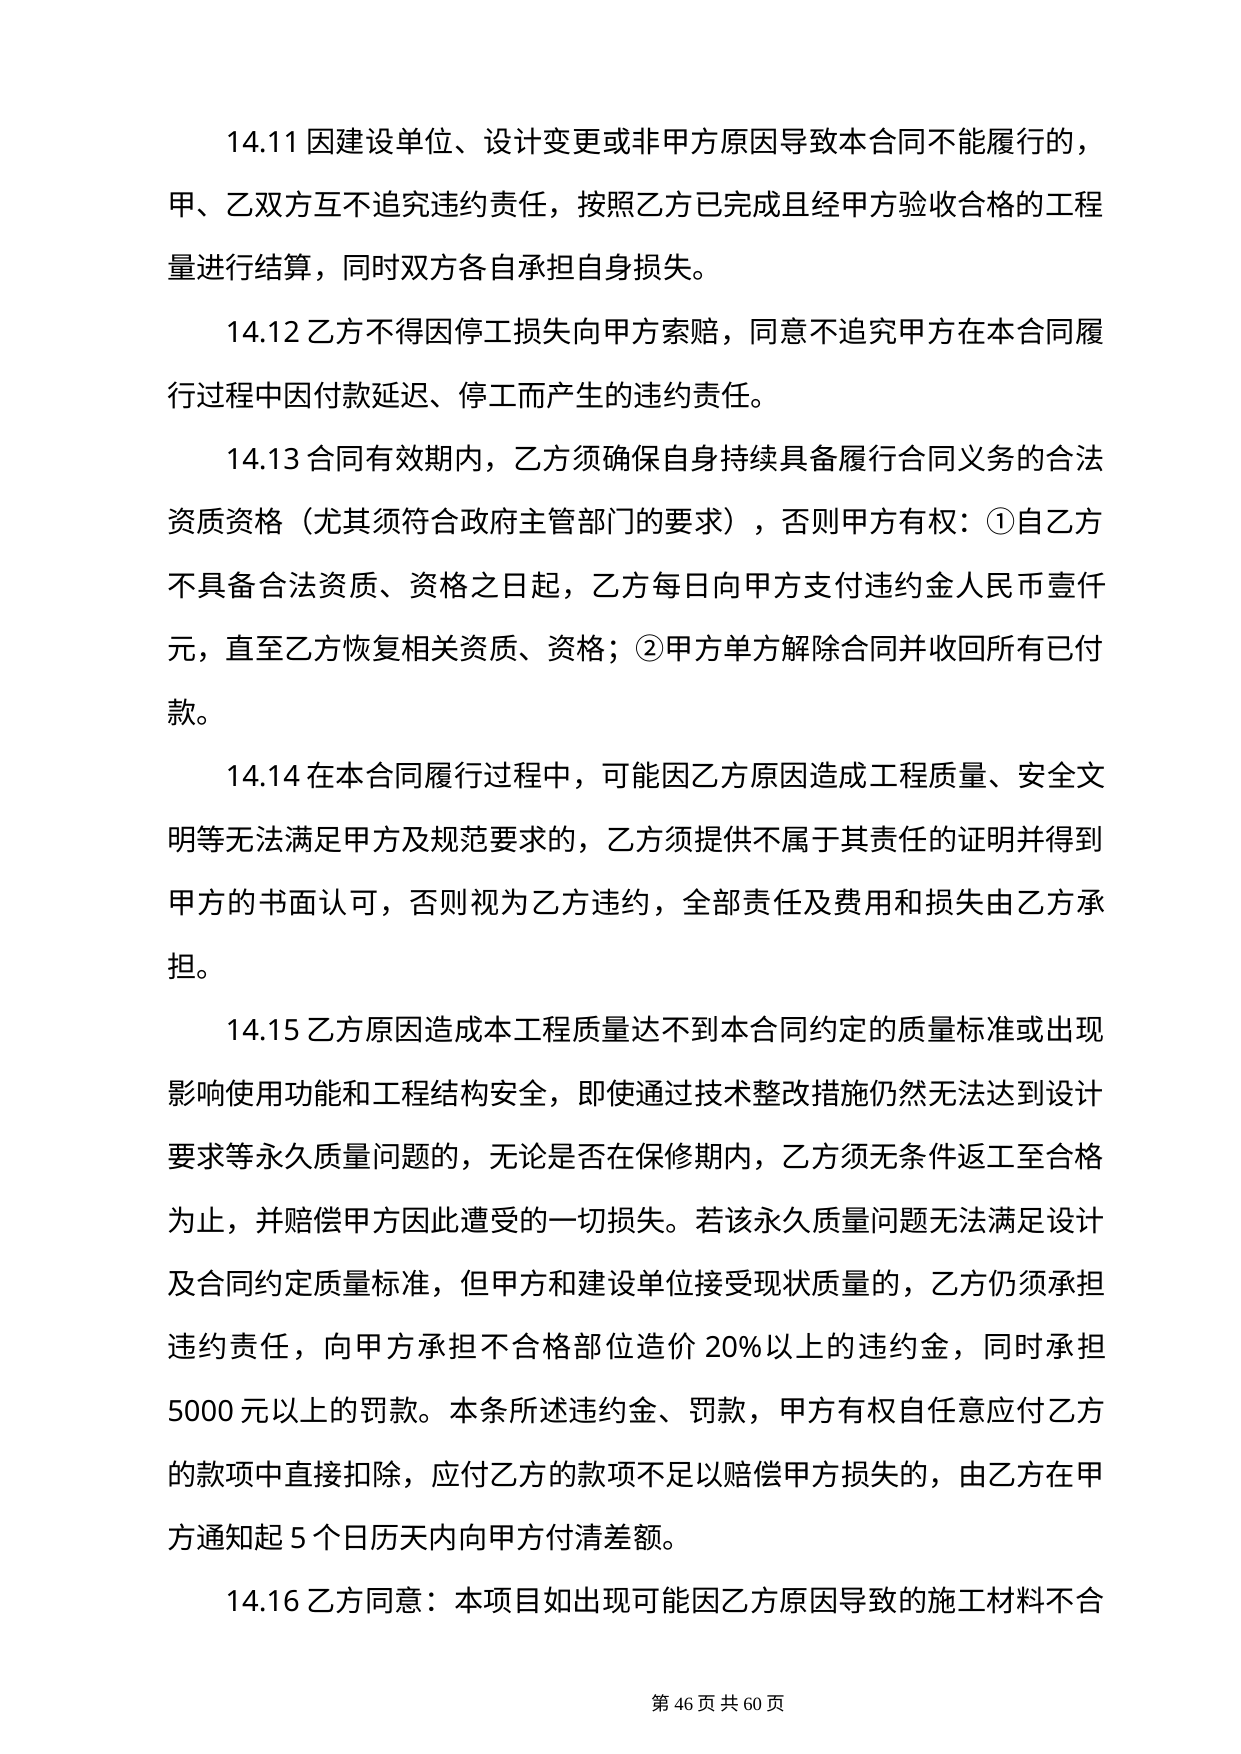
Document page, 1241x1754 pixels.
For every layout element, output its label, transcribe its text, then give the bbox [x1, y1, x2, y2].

text 14.14在本合同履行过程中，可能因乙方原因造成工程质量、安全文明等无法满足甲方及规范要求的，乙方须提供不属于其责任的证明并得到甲方的书面认可，否则视为乙方违约，全部责任及费用和损失由乙方承担。 [167, 753, 1106, 986]
text 14.13合同有效期内，乙方须确保自身持续具备履行合同义务的合法资质资格（尤其须符合政府主管部门的要求），否则甲方有权：①自乙方不具备合法资质、资格之日起，乙方每日向甲方支付违约金人民币壹仟元，直至乙方恢复相关资质、资格；②甲方单方解除合同并收回所有已付款。 [167, 436, 1106, 732]
text 14.15乙方原因造成本工程质量达不到本合同约定的质量标准或出现影响使用功能和工程结构安全，即使通过技术整改措施仍然无法达到设计要求等永久质量问题的，无论是否在保修期内，乙方须无条件返工至合格为止，并赔偿甲方因此遭受的一切损失。若该永久质量问题无法满足设计及合同约定质量标准，但甲方和建设单位接受现状质量的，乙方仍须承担违约责任，向甲方承担不合格部位造价20%以上的违约金，同时承担5000元以上的罚款。本条所述违约金、罚款，甲方有权自任意应付乙方的款项中直接扣除，应付乙方的款项不足以赔偿甲方损失的，由乙方在甲方通知起5个日历天内向甲方付清差额。 [167, 1007, 1106, 1557]
text 14.11因建设单位、设计变更或非甲方原因导致本合同不能履行的，甲、乙双方互不追究违约责任，按照乙方已完成且经甲方验收合格的工程量进行结算，同时双方各自承担自身损失。 [167, 118, 1106, 287]
text 14.12乙方不得因停工损失向甲方索赔，同意不追究甲方在本合同履行过程中因付款延迟、停工而产生的违约责任。 [167, 308, 1106, 414]
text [167, 1578, 1106, 1620]
